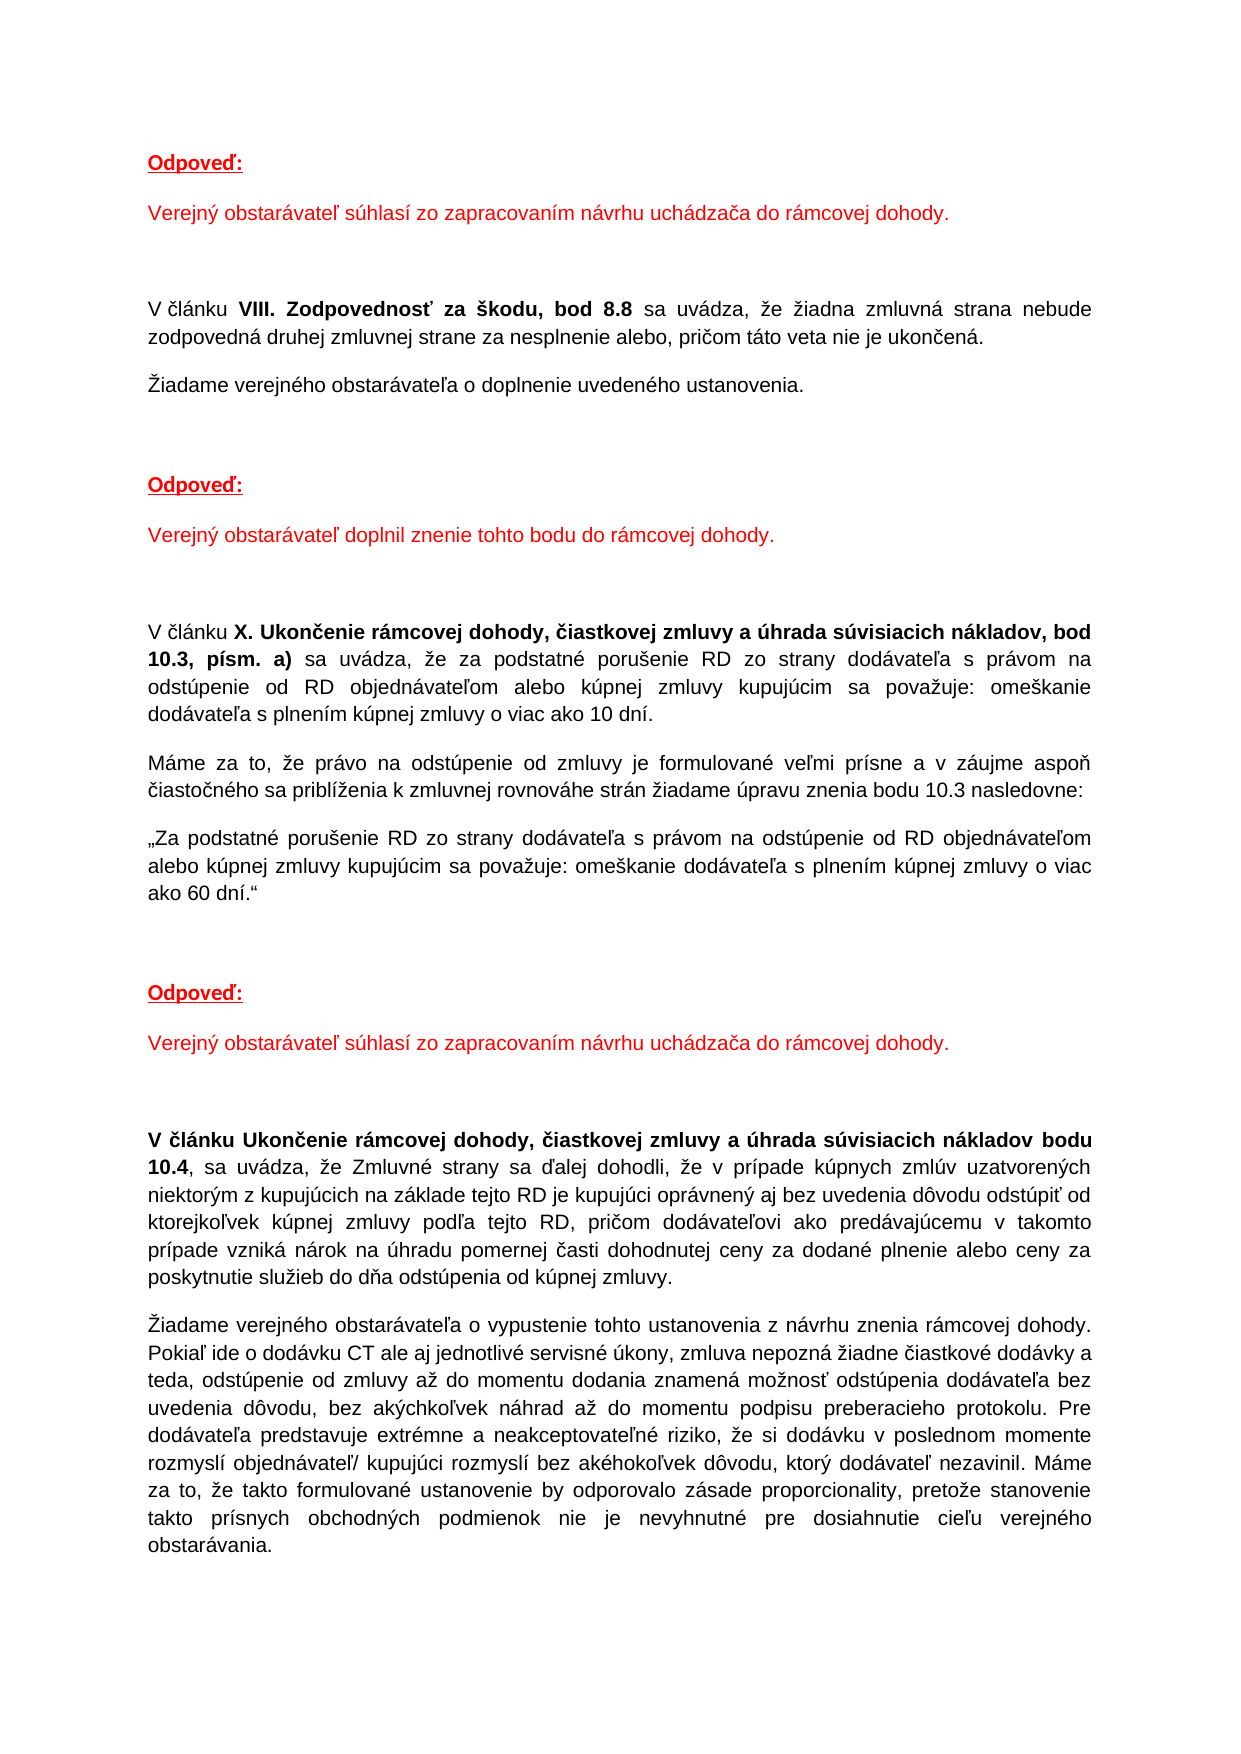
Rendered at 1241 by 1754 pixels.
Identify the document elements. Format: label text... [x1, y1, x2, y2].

text Verejný obstarávateľ súhlasí zo zapracovaním návrhu uchádzača do rámcovej dohody. [148, 1031, 1093, 1055]
text Odpoveď: [148, 148, 1093, 176]
text V článku Ukončenie rámcovej dohody, čiastkovej zmluvy a úhrada súvisiacich nákladov bodu 10.4, sa uvádza, že Zmluvné strany sa ďalej dohodli, že v prípade kúpnych zmlúv uzatvorených niektorým z kupujúcich na základe tejto RD je kupujúci oprávnený aj bez uvedenia dôvodu odstúpiť od ktorejkoľvek kúpnej zmluvy podľa tejto RD, pričom dodávateľovi ako predávajúcemu v takomto prípade vzniká nárok na úhradu pomernej časti dohodnutej ceny za dodané plnenie alebo ceny za poskytnutie služieb do dňa odstúpenia od kúpnej zmluvy. [148, 1127, 1093, 1289]
text Žiadame verejného obstarávateľa o vypustenie tohto ustanovenia z návrhu znenia rámcovej dohody. Pokiaľ ide o dodávku CT ale aj jednotlivé servisné úkony, zmluva nepozná žiadne čiastkové dodávky a teda, odstúpenie od zmluvy až do momentu dodania znamená možnosť odstúpenia dodávateľa bez uvedenia dôvodu, bez akýchkoľvek náhrad až do momentu podpisu preberacieho protokolu. Pre dodávateľa predstavuje extrémne a neakceptovateľné riziko, že si dodávku v poslednom momente rozmyslí objednávateľ/ kupujúci rozmyslí bez akéhokoľvek dôvodu, ktorý dodávateľ nezavinil. Máme za to, že takto formulované ustanovenie by odporovalo zásade proporcionality, pretože stanovenie takto prísnych obchodných podmienok nie je nevyhnutné pre dosiahnutie cieľu verejného obstarávania. [148, 1313, 1093, 1557]
text „Za podstatné porušenie RD zo strany dodávateľa s právom na odstúpenie od RD objednávateľom alebo kúpnej zmluvy kupujúcim sa považuje: omeškanie dodávateľa s plnením kúpnej zmluvy o viac ako 60 dní.“ [148, 826, 1093, 905]
text Verejný obstarávateľ súhlasí zo zapracovaním návrhu uchádzača do rámcovej dohody. [148, 201, 1093, 224]
text V článku X. Ukončenie rámcovej dohody, čiastkovej zmluvy a úhrada súvisiacich nákladov, bod 10.3, písm. a) sa uvádza, že za podstatné porušenie RD zo strany dodávateľa s právom na odstúpenie od RD objednávateľom alebo kúpnej zmluvy kupujúcim sa považuje: omeškanie dodávateľa s plnením kúpnej zmluvy o viac ako 10 dní. [148, 619, 1093, 726]
text V článku VIII. Zodpovednosť za škodu, bod 8.8 sa uvádza, že žiadna zmluvná strana nebude zodpovedná druhej zmluvnej strane za nesplnenie alebo, pričom táto veta nie je ukončená. [148, 297, 1093, 349]
text Odpoveď: [148, 470, 1093, 498]
text Verejný obstarávateľ doplnil znenie tohto bodu do rámcovej dohody. [148, 523, 1093, 547]
text Odpoveď: [148, 978, 1093, 1006]
text Žiadame verejného obstarávateľa o doplnenie uvedeného ustanovenia. [148, 373, 1093, 397]
text Máme za to, že právo na odstúpenie od zmluvy je formulované veľmi prísne a v záujme aspoň čiastočného sa priblíženia k zmluvnej rovnováhe strán žiadame úpravu znenia bodu 10.3 nasledovne: [148, 750, 1093, 802]
